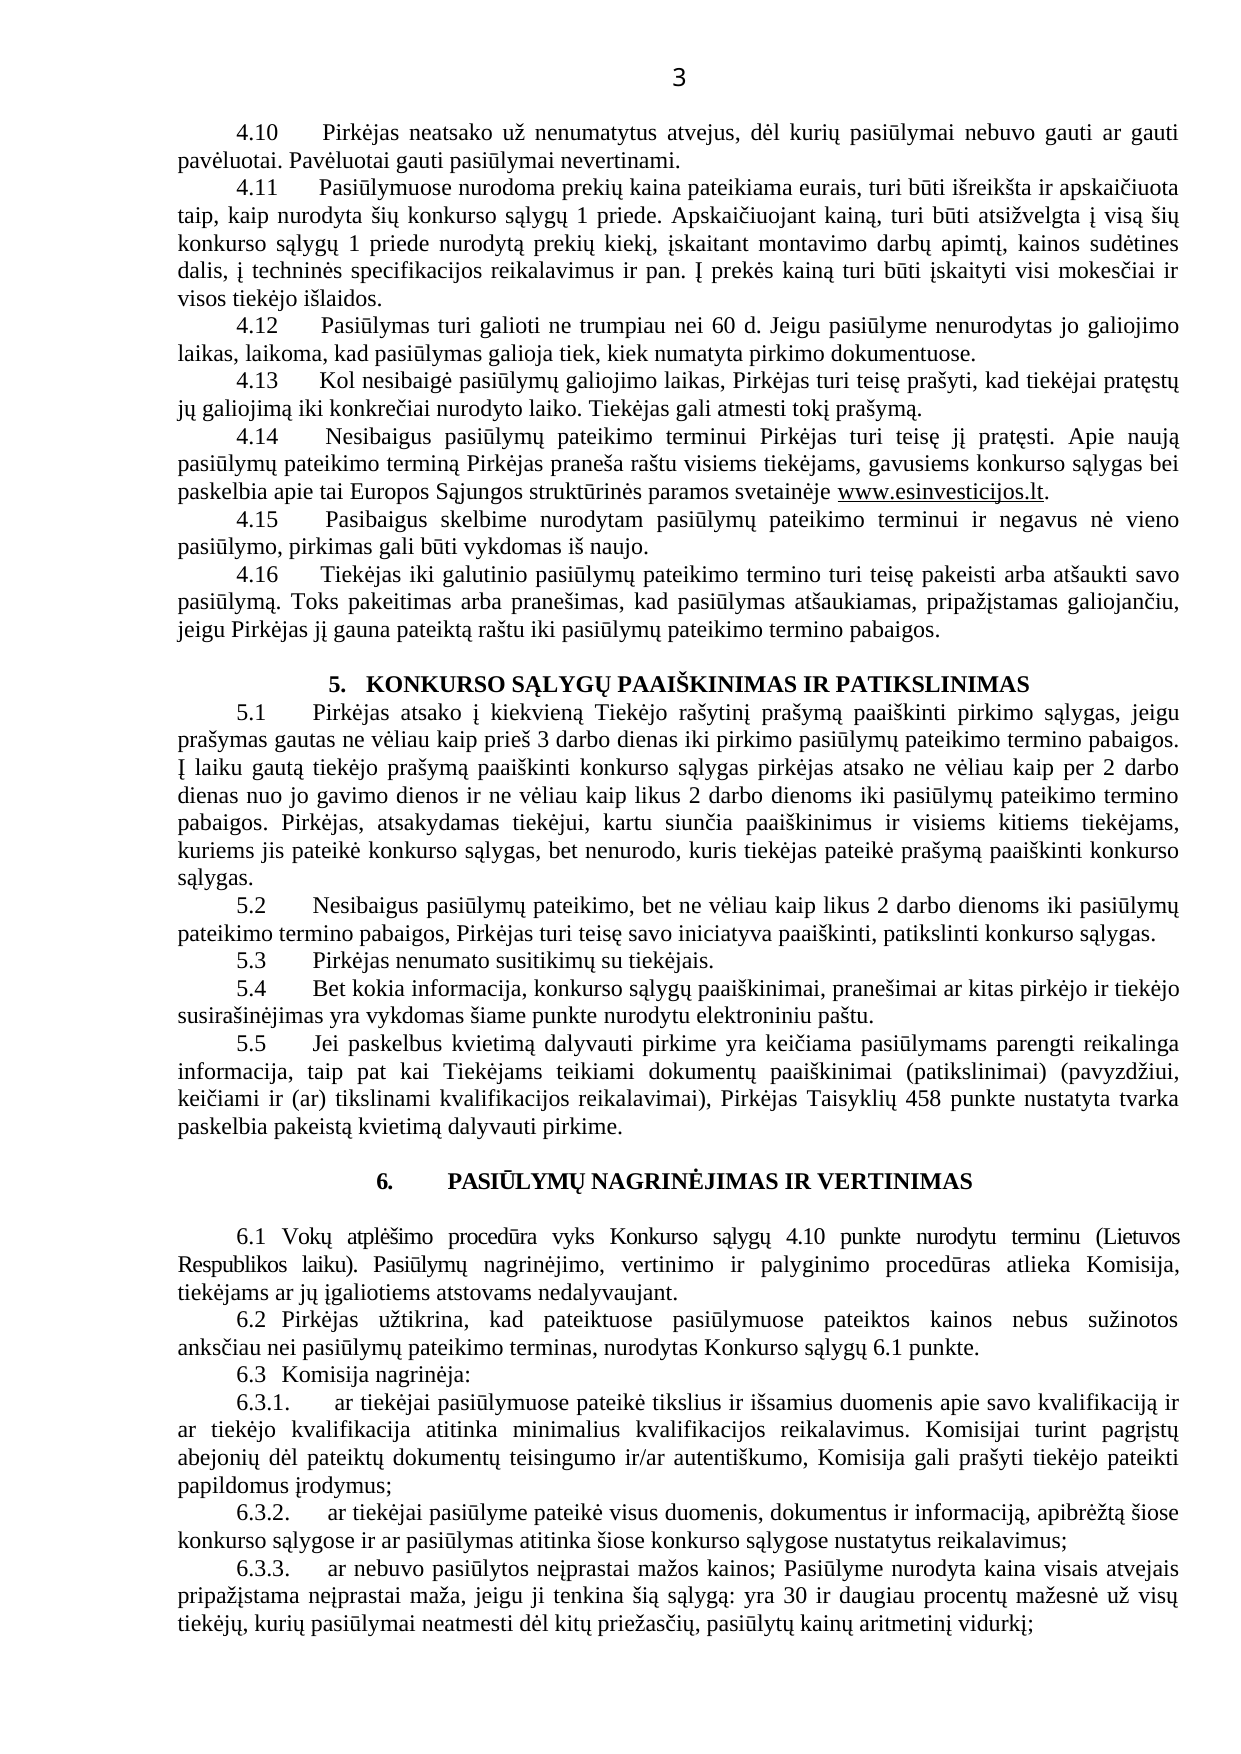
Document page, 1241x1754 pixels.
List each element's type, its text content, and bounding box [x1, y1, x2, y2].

list Pasiūlymas turi galioti ne trumpiau nei 60 d. Jeigu pasiūlyme nenurodytas jo galiojimo laikas, laikoma, kad pasiūlymas galioja tiek, kiek numatyta pirkimo dokumentuose. [177, 311, 1181, 367]
list KONKURSO SĄLYGŲ PAAIŠKINIMAS IR PATIKSLINIMAS [177, 670, 1181, 698]
list Pasiūlymuose nurodoma prekių kaina pateikiama eurais, turi būti išreikšta ir apskaičiuota taip, kaip nurodyta šių konkurso sąlygų 1 priede. Apskaičiuojant kainą, turi būti atsižvelgta į visą šių konkurso sąlygų 1 priede nurodytą prekių kiekį, įskaitant montavimo darbų apimtį, kainos sudėtines dalis, į techninės specifikacijos reikalavimus ir pan. Į prekės kainą turi būti įskaityti visi mokesčiai ir visos tiekėjo išlaidos. [177, 173, 1181, 311]
list Nesibaigus pasiūlymų pateikimo terminui Pirkėjas turi teisę jį pratęsti. Apie naują pasiūlymų pateikimo terminą Pirkėjas praneša raštu visiems tiekėjams, gavusiems konkurso sąlygas bei paskelbia apie tai Europos Sąjungos struktūrinės paramos svetainėje www.esinvesticijos.lt. [177, 422, 1181, 504]
list Kol nesibaigė pasiūlymų galiojimo laikas, Pirkėjas turi teisę prašyti, kad tiekėjai pratęstų jų galiojimą iki konkrečiai nurodyto laiko. Tiekėjas gali atmesti tokį prašymą. [177, 367, 1181, 422]
list Vokų atplėšimo procedūra vyks Konkurso sąlygų 4.10 punkte nurodytu terminu (Lietuvos Respublikos laiku). Pasiūlymų nagrinėjimo, vertinimo ir palyginimo procedūras atlieka Komisija, tiekėjams ar jų įgaliotiems atstovams nedalyvaujant. [177, 1222, 1181, 1305]
list ar tiekėjai pasiūlymuose pateikė tikslius ir išsamius duomenis apie savo kvalifikaciją ir ar tiekėjo kvalifikacija atitinka minimalius kvalifikacijos reikalavimus. Komisijai turint pagrįstų abejonių dėl pateiktų dokumentų teisingumo ir/ar autentiškumo, Komisija gali prašyti tiekėjo pateikti papildomus įrodymus; [177, 1388, 1181, 1498]
list ar tiekėjai pasiūlyme pateikė visus duomenis, dokumentus ir informaciją, apibrėžtą šiose konkurso sąlygose ir ar pasiūlymas atitinka šiose konkurso sąlygose nustatytus reikalavimus; [177, 1498, 1181, 1553]
list Komisija nagrinėja: [177, 1360, 1181, 1388]
list Pirkėjas nenumato susitikimų su tiekėjais. [177, 946, 1181, 974]
list PASIŪLYMŲ NAGRINĖJIMAS IR VERTINIMAS [177, 1167, 1181, 1195]
list Nesibaigus pasiūlymų pateikimo, bet ne vėliau kaip likus 2 darbo dienoms iki pasiūlymų pateikimo termino pabaigos, Pirkėjas turi teisę savo iniciatyva paaiškinti, patikslinti konkurso sąlygas. [177, 891, 1181, 946]
list Tiekėjas iki galutinio pasiūlymų pateikimo termino turi teisę pakeisti arba atšaukti savo pasiūlymą. Toks pakeitimas arba pranešimas, kad pasiūlymas atšaukiamas, pripažįstamas galiojančiu, jeigu Pirkėjas jį gauna pateiktą raštu iki pasiūlymų pateikimo termino pabaigos. [177, 560, 1181, 643]
list Bet kokia informacija, konkurso sąlygų paaiškinimai, pranešimai ar kitas pirkėjo ir tiekėjo susirašinėjimas yra vykdomas šiame punkte nurodytu elektroniniu paštu. [177, 974, 1181, 1029]
list ar nebuvo pasiūlytos neįprastai mažos kainos; Pasiūlyme nurodyta kaina visais atvejais pripažįstama neįprastai maža, jeigu ji tenkina šią sąlygą: yra 30 ir daugiau procentų mažesnė už visų tiekėjų, kurių pasiūlymai neatmesti dėl kitų priežasčių, pasiūlytų kainų aritmetinį vidurkį; [177, 1553, 1181, 1636]
list Jei paskelbus kvietimą dalyvauti pirkime yra keičiama pasiūlymams parengti reikalinga informacija, taip pat kai Tiekėjams teikiami dokumentų paaiškinimai (patikslinimai) (pavyzdžiui, keičiami ir (ar) tikslinami kvalifikacijos reikalavimai), Pirkėjas Taisyklių 458 punkte nustatyta tvarka paskelbia pakeistą kvietimą dalyvauti pirkime. [177, 1029, 1181, 1139]
list Pirkėjas neatsako už nenumatytus atvejus, dėl kurių pasiūlymai nebuvo gauti ar gauti pavėluotai. Pavėluotai gauti pasiūlymai nevertinami. [177, 118, 1181, 173]
list Pirkėjas atsako į kiekvieną Tiekėjo rašytinį prašymą paaiškinti pirkimo sąlygas, jeigu prašymas gautas ne vėliau kaip prieš 3 darbo dienas iki pirkimo pasiūlymų pateikimo termino pabaigos. Į laiku gautą tiekėjo prašymą paaiškinti konkurso sąlygas pirkėjas atsako ne vėliau kaip per 2 darbo dienas nuo jo gavimo dienos ir ne vėliau kaip likus 2 darbo dienoms iki pasiūlymų pateikimo termino pabaigos. Pirkėjas, atsakydamas tiekėjui, kartu siunčia paaiškinimus ir visiems kitiems tiekėjams, kuriems jis pateikė konkurso sąlygas, bet nenurodo, kuris tiekėjas pateikė prašymą paaiškinti konkurso sąlygas. [177, 698, 1181, 891]
list Pasibaigus skelbime nurodytam pasiūlymų pateikimo terminui ir negavus nė vieno pasiūlymo, pirkimas gali būti vykdomas iš naujo. [177, 504, 1181, 560]
list Pirkėjas užtikrina, kad pateiktuose pasiūlymuose pateiktos kainos nebus sužinotos anksčiau nei pasiūlymų pateikimo terminas, nurodytas Konkurso sąlygų 6.1 punkte. [177, 1305, 1181, 1360]
